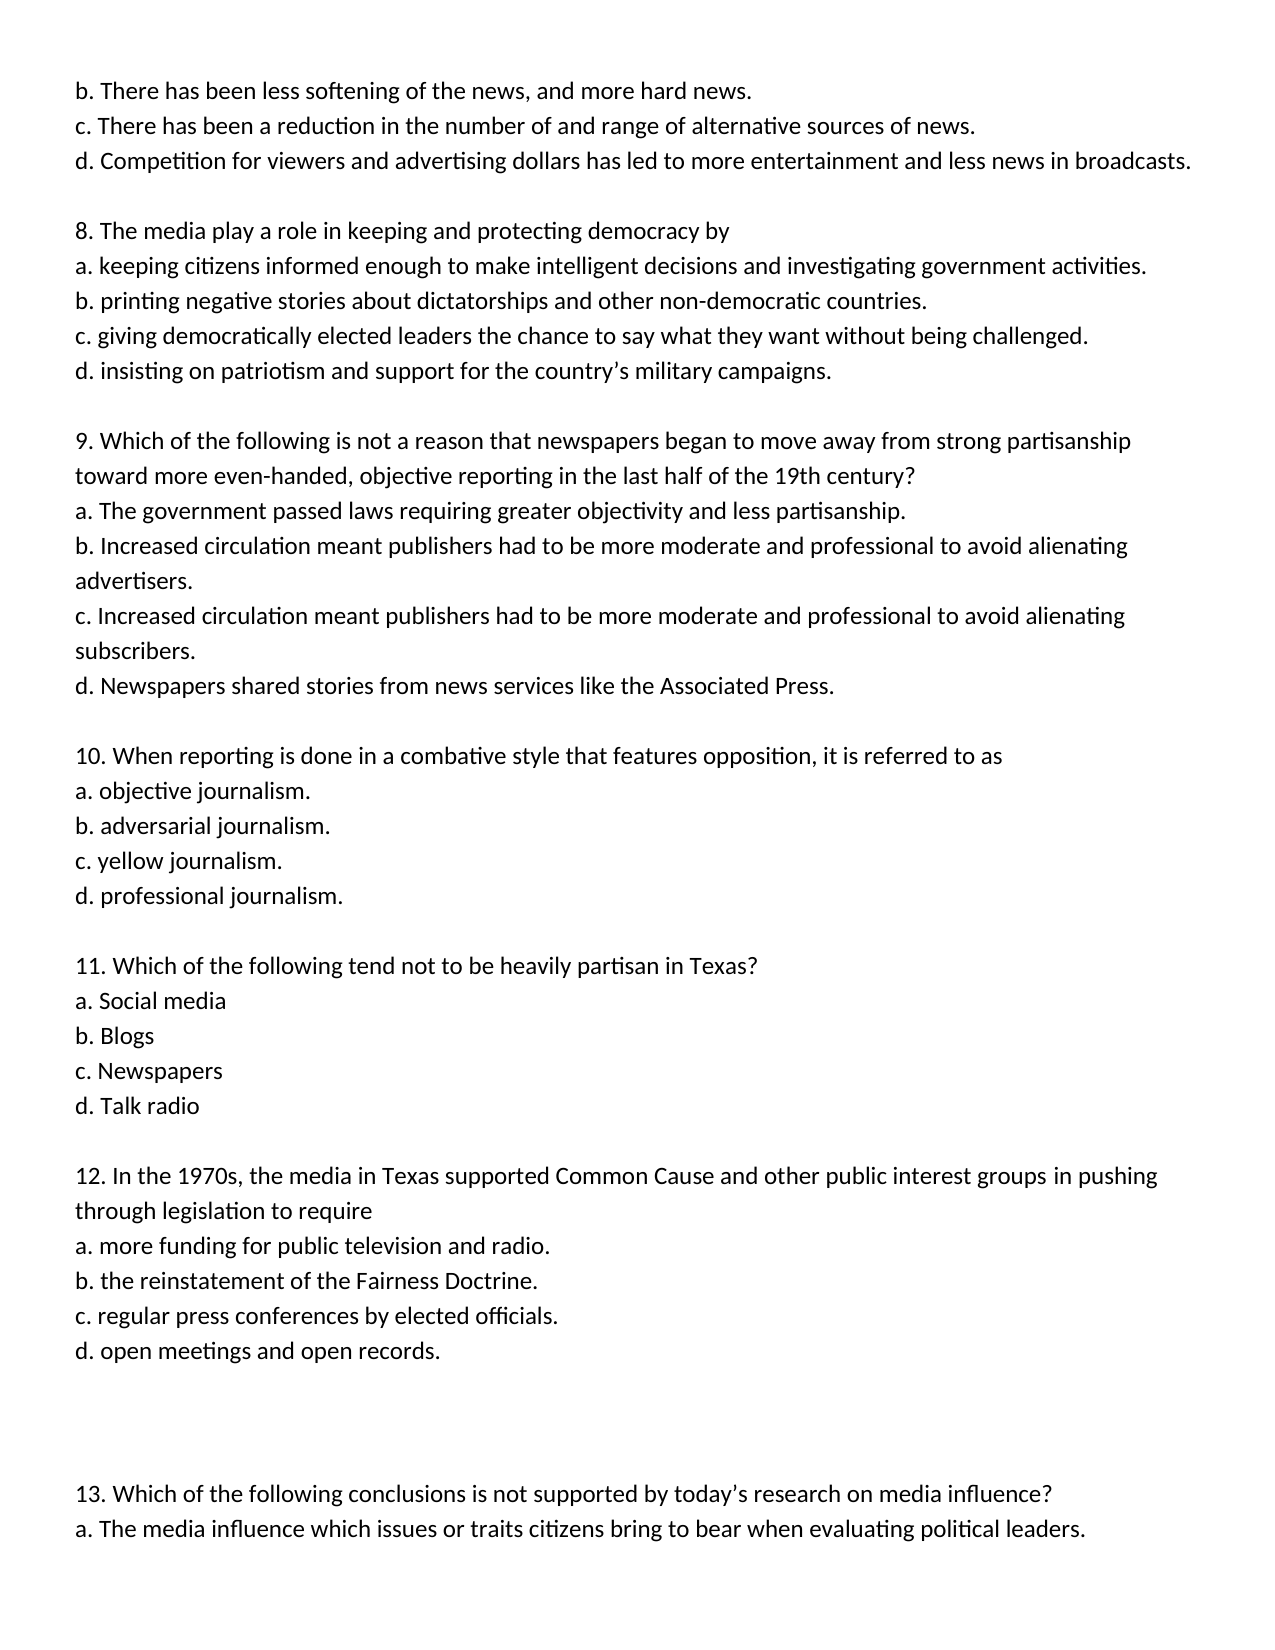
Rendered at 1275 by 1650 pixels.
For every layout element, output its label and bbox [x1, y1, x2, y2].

text [75, 1478, 1200, 1544]
text [75, 75, 1200, 1398]
